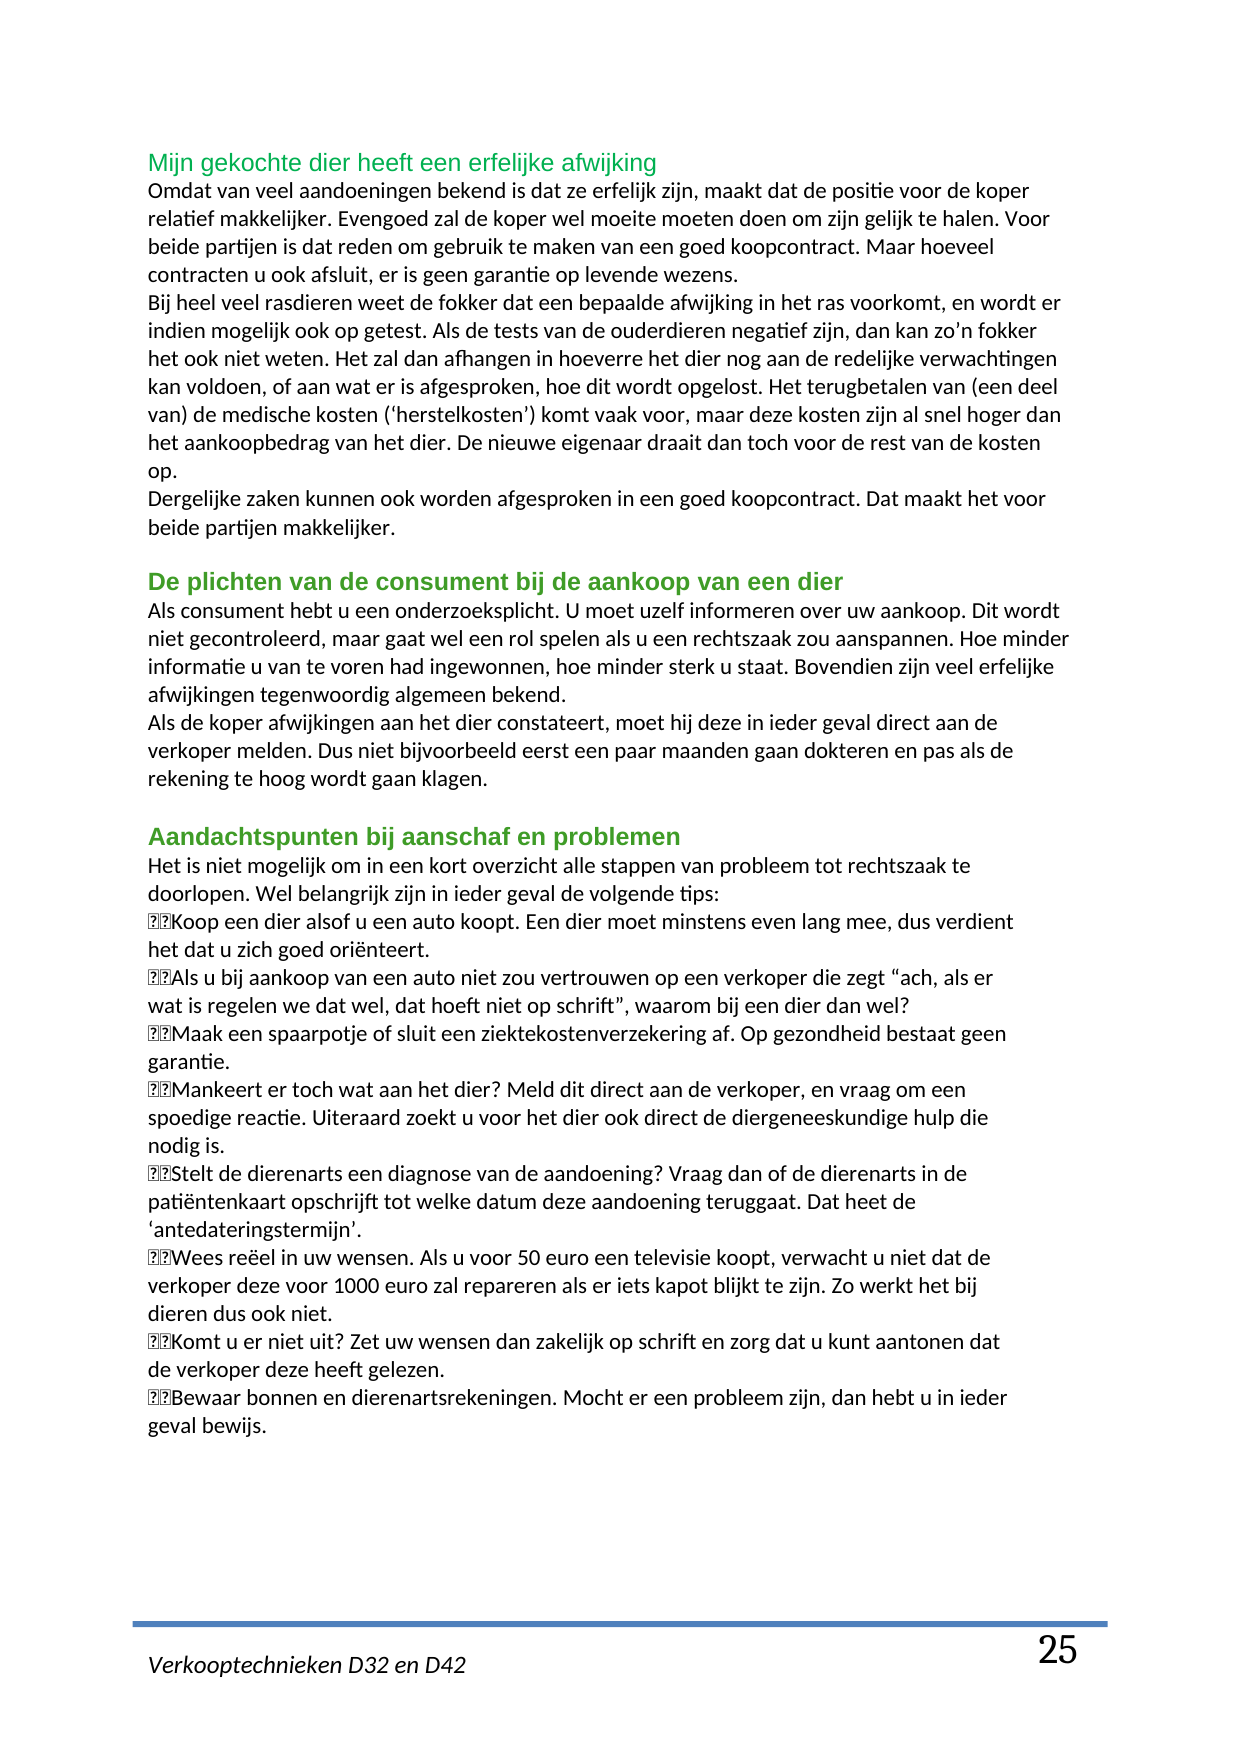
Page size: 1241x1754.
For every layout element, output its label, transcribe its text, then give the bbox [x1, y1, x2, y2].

text indien mogelijk ook op getest. Als de tests van de ouderdieren negatief zijn, dan kan zo’n fokker [148, 316, 1093, 344]
text Als u bij aankoop van een auto niet zou vertrouwen op een verkoper die zegt “ach, als er [148, 963, 1093, 991]
text Maak een spaarpotje of sluit een ziektekostenverzekering af. Op gezondheid bestaat geen [148, 1019, 1093, 1047]
text informatie u van te voren had ingewonnen, hoe minder sterk u staat. Bovendien zijn veel erfelijke [148, 652, 1093, 680]
text op. [148, 457, 1093, 484]
text Bij heel veel rasdieren weet de fokker dat een bepaalde afwijking in het ras voorkomt, en wordt er [148, 288, 1093, 316]
text wat is regelen we dat wel, dat hoeft niet op schrift”, waarom bij een dier dan wel? [148, 991, 1093, 1019]
text beide partijen is dat reden om gebruik te maken van een goed koopcontract. Maar hoeveel [148, 232, 1093, 260]
text Wees reëel in uw wensen. Als u voor 50 euro een televisie koopt, verwacht u niet dat de [148, 1243, 1093, 1271]
text Komt u er niet uit? Zet uw wensen dan zakelijk op schrift en zorg dat u kunt aantonen dat [148, 1327, 1093, 1356]
text niet gecontroleerd, maar gaat wel een rol spelen als u een rechtszaak zou aanspannen. Hoe minder [148, 624, 1093, 652]
text beide partijen makkelijker. [148, 513, 1093, 541]
text ‘antedateringstermijn’. [148, 1215, 1093, 1243]
text Als consument hebt u een onderzoeksplicht. U moet uzelf informeren over uw aankoop. Dit wordt [148, 596, 1093, 624]
text spoedige reactie. Uiteraard zoekt u voor het dier ook direct de diergeneeskundige hulp die [148, 1103, 1093, 1131]
text het ook niet weten. Het zal dan afhangen in hoeverre het dier nog aan de redelijke verwachtingen [148, 344, 1093, 372]
text van) de medische kosten (‘herstelkosten’) komt vaak voor, maar deze kosten zijn al snel hoger dan [148, 401, 1093, 428]
text Bewaar bonnen en dierenartsrekeningen. Mocht er een probleem zijn, dan hebt u in ieder [148, 1383, 1093, 1412]
text geval bewijs. [148, 1412, 1093, 1439]
text dieren dus ook niet. [148, 1299, 1093, 1327]
text afwijkingen tegenwoordig algemeen bekend. [148, 680, 1093, 708]
text het dat u zich goed oriënteert. [148, 935, 1093, 963]
text verkoper deze voor 1000 euro zal repareren als er iets kapot blijkt te zijn. Zo werkt het bij [148, 1271, 1093, 1299]
text het aankoopbedrag van het dier. De nieuwe eigenaar draait dan toch voor de rest van de kosten [148, 428, 1093, 457]
text garantie. [148, 1047, 1093, 1075]
text Stelt de dierenarts een diagnose van de aandoening? Vraag dan of de dierenarts in de [148, 1159, 1093, 1187]
text nodig is. [148, 1131, 1093, 1159]
text kan voldoen, of aan wat er is afgesproken, hoe dit wordt opgelost. Het terugbetalen van (een deel [148, 372, 1093, 401]
text Als de koper afwijkingen aan het dier constateert, moet hij deze in ieder geval direct aan de [148, 708, 1093, 736]
text contracten u ook afsluit, er is geen garantie op levende wezens. [148, 260, 1093, 288]
text relatief makkelijker. Evengoed zal de koper wel moeite moeten doen om zijn gelijk te halen. Voor [148, 204, 1093, 232]
text de verkoper deze heeft gelezen. [148, 1356, 1093, 1383]
text Mijn gekochte dier heeft een erfelijke afwijking [148, 148, 1093, 176]
text De plichten van de consument bij de aankoop van een dier [148, 567, 1093, 596]
text doorlopen. Wel belangrijk zijn in ieder geval de volgende tips: [148, 879, 1093, 907]
text patiëntenkaart opschrijft tot welke datum deze aandoening teruggaat. Dat heet de [148, 1187, 1093, 1215]
text rekening te hoog wordt gaan klagen. [148, 764, 1093, 792]
text Mankeert er toch wat aan het dier? Meld dit direct aan de verkoper, en vraag om een [148, 1075, 1093, 1103]
text Het is niet mogelijk om in een kort overzicht alle stappen van probleem tot rechtszaak te [148, 851, 1093, 879]
text Aandachtspunten bij aanschaf en problemen [148, 822, 1093, 851]
text verkoper melden. Dus niet bijvoorbeeld eerst een paar maanden gaan dokteren en pas als de [148, 736, 1093, 764]
text Dergelijke zaken kunnen ook worden afgesproken in een goed koopcontract. Dat maakt het voor [148, 484, 1093, 513]
text Koop een dier alsof u een auto koopt. Een dier moet minstens even lang mee, dus verdient [148, 907, 1093, 935]
text Omdat van veel aandoeningen bekend is dat ze erfelijk zijn, maakt dat de positie voor de koper [148, 176, 1093, 204]
